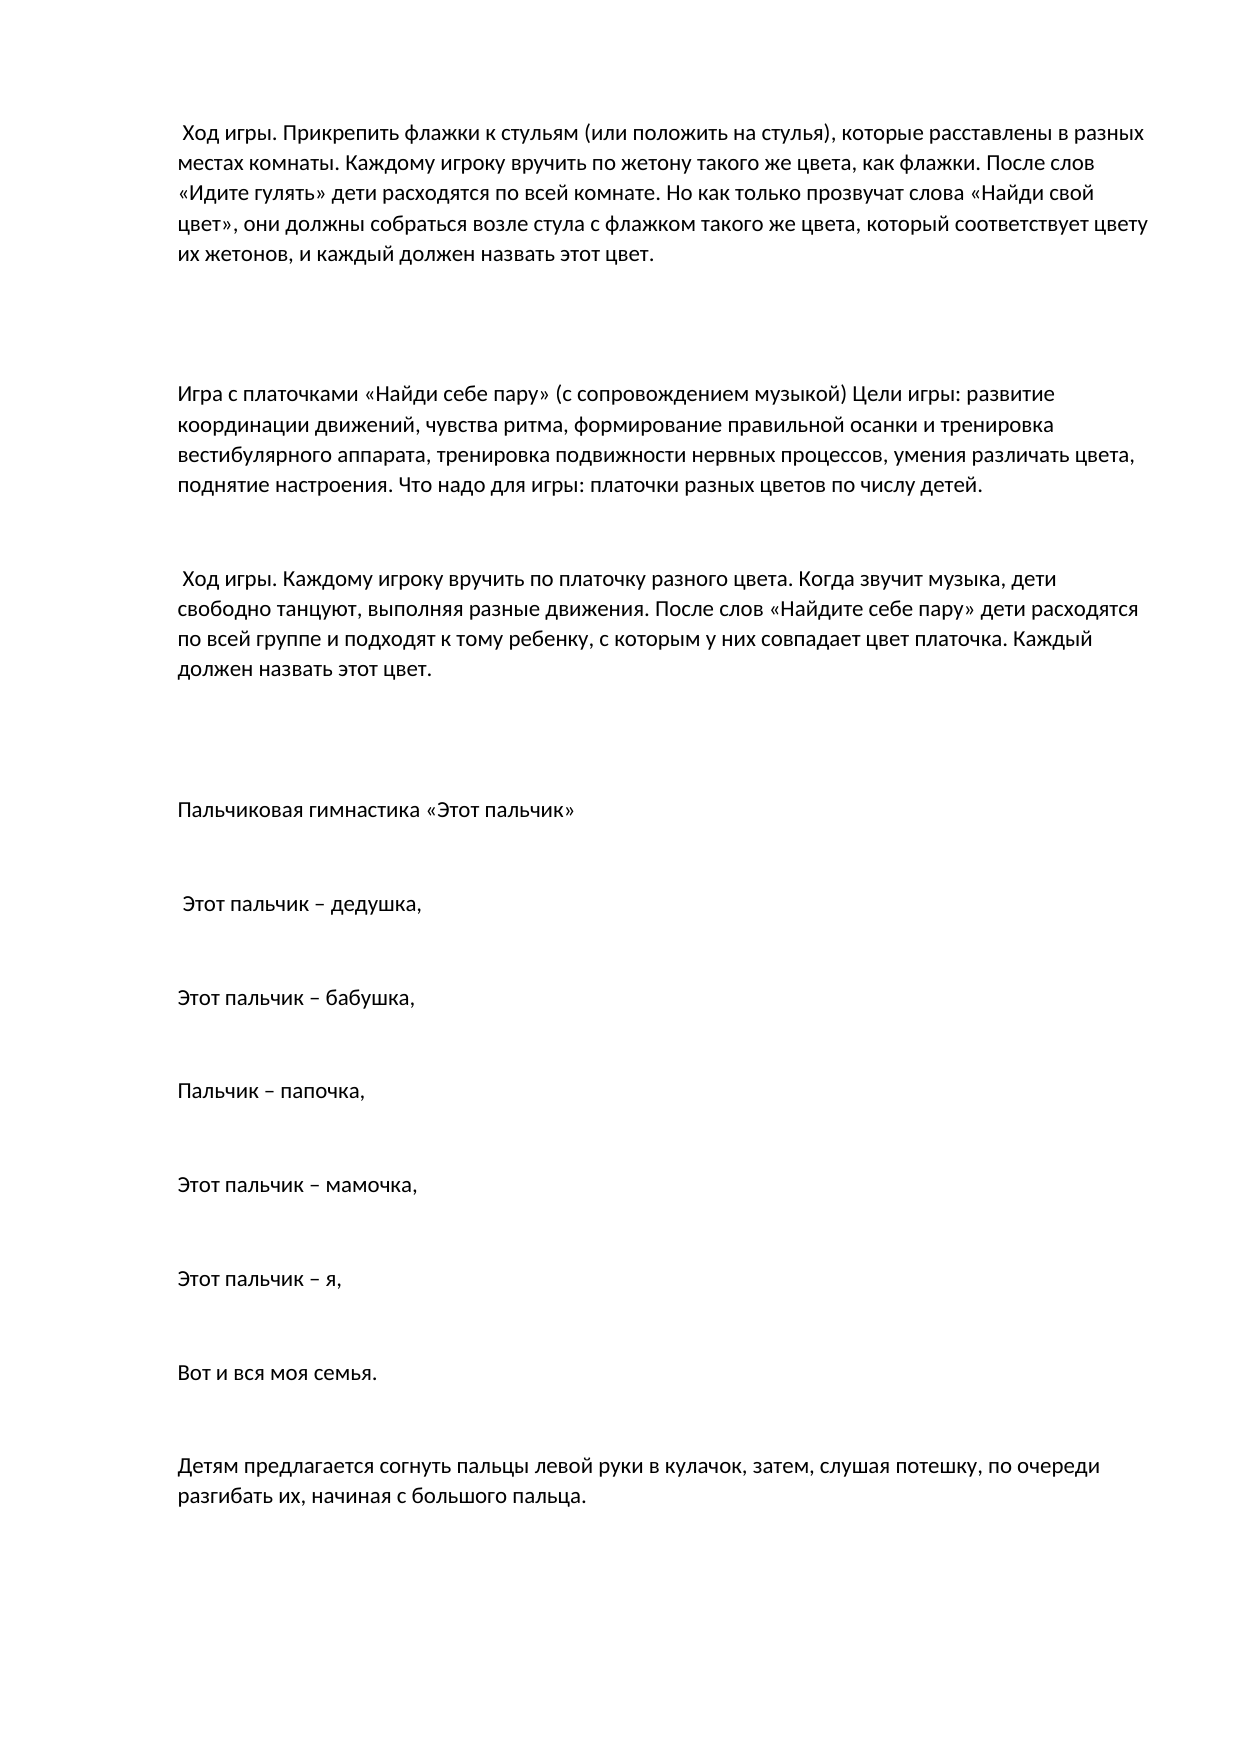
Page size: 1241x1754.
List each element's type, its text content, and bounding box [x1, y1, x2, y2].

text Игра с платочками «Найди себе пару» (с сопровождением музыкой) Цели игры: развитие координации движений, чувства ритма, формирование правильной осанки и тренировка вестибулярного аппарата, тренировка подвижности нервных процессов, умения различать цвета, поднятие настроения. Что надо для игры: платочки разных цветов по числу детей. [177, 379, 1152, 498]
text Вот и вся моя семья. [177, 1358, 1152, 1386]
text Этот пальчик – я, [177, 1264, 1152, 1292]
text Этот пальчик – дедушка, [177, 889, 1152, 917]
text Ход игры. Прикрепить флажки к стульям (или положить на стулья), которые расставлены в разных местах комнаты. Каждому игроку вручить по жетону такого же цвета, как флажки. После слов «Идите гулять» дети расходятся по всей комнате. Но как только прозвучат слова «Найди свой цвет», они должны собраться возле стула с флажком такого же цвета, который соответствует цвету их жетонов, и каждый должен назвать этот цвет. [177, 118, 1152, 267]
text Ход игры. Каждому игроку вручить по платочку разного цвета. Когда звучит музыка, дети свободно танцуют, выполняя разные движения. После слов «Найдите себе пару» дети расходятся по всей группе и подходят к тому ребенку, с которым у них совпадает цвет платочка. Каждый должен назвать этот цвет. [177, 564, 1152, 683]
text Пальчик – папочка, [177, 1076, 1152, 1104]
text Детям предлагается согнуть пальцы левой руки в кулачок, затем, слушая потешку, по очереди разгибать их, начиная с большого пальца. [177, 1451, 1152, 1510]
text Этот пальчик – бабушка, [177, 983, 1152, 1011]
text Этот пальчик – мамочка, [177, 1170, 1152, 1198]
text Пальчиковая гимнастика «Этот пальчик» [177, 795, 1152, 823]
